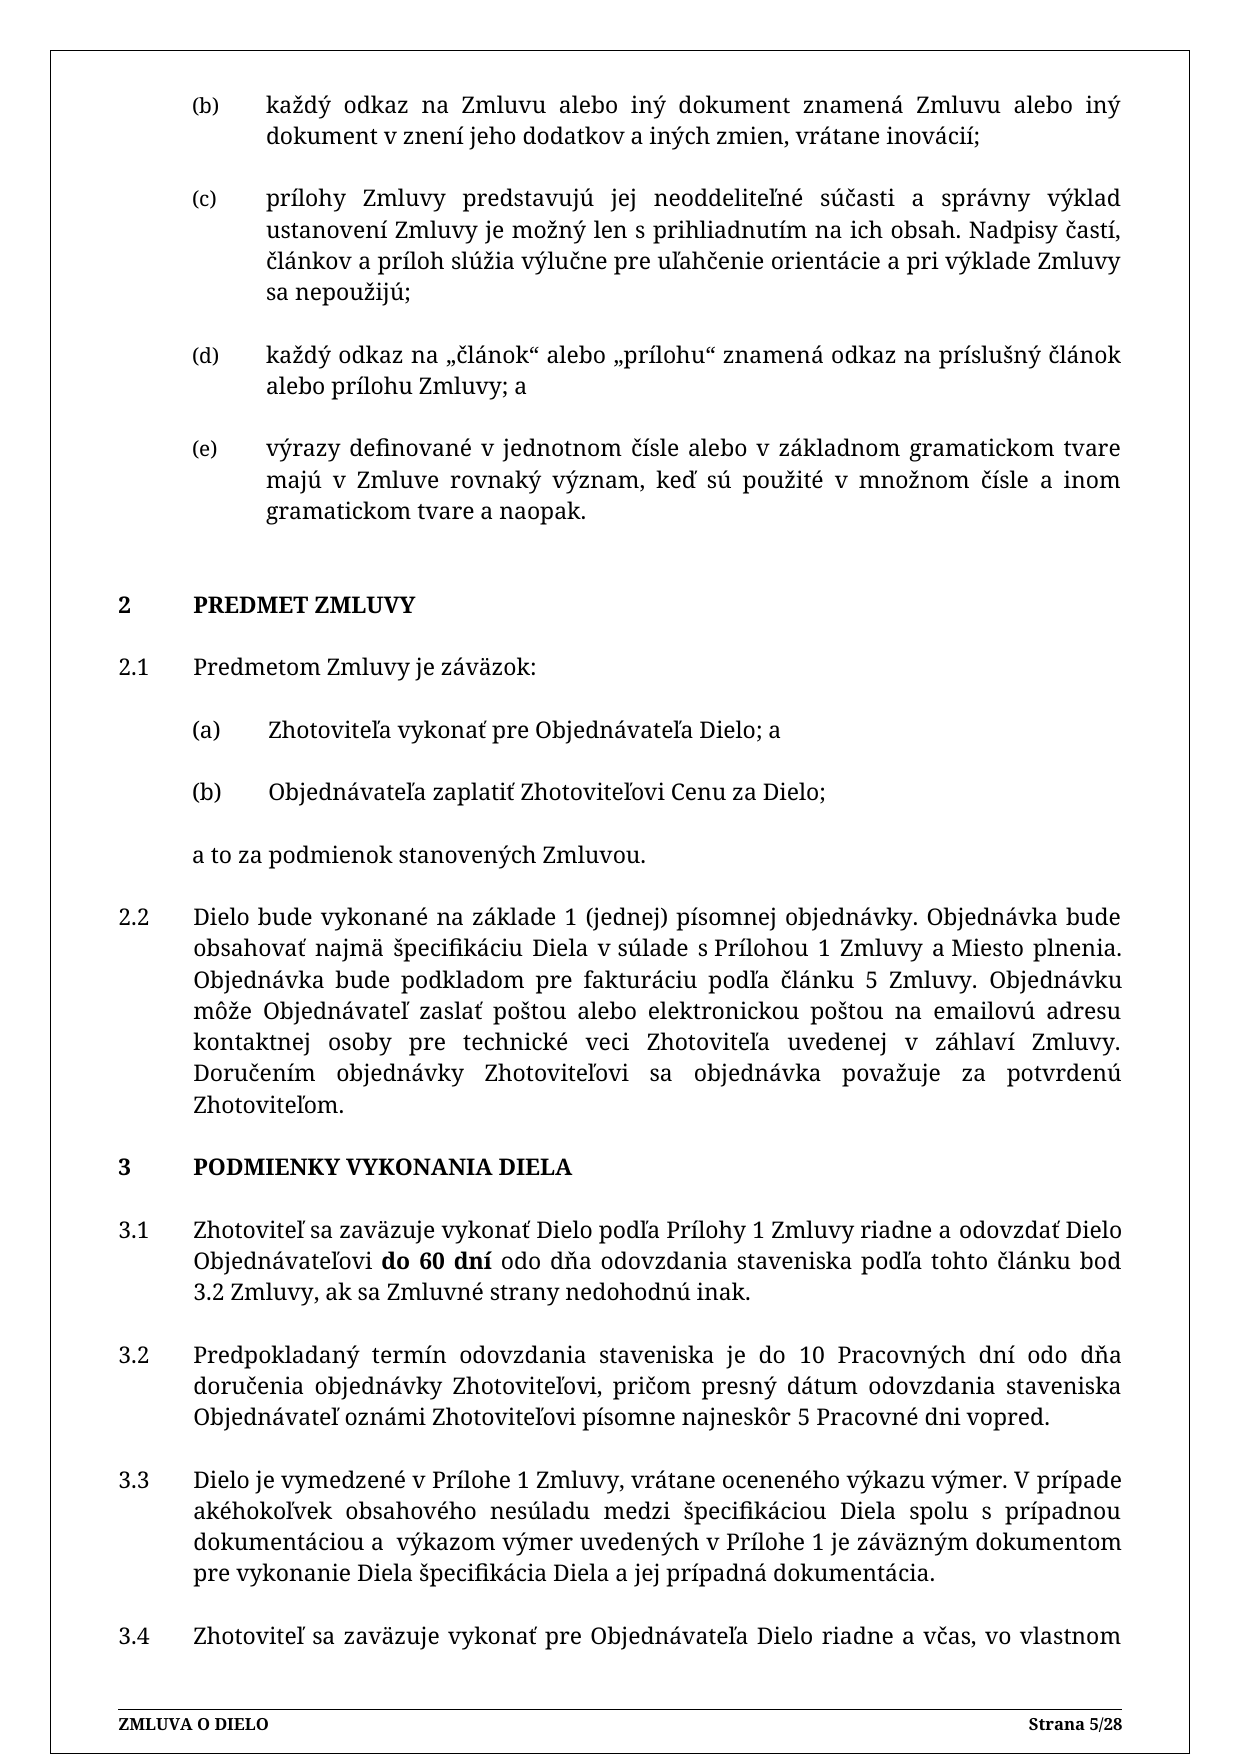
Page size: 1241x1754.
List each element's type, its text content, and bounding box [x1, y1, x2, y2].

text a to za podmienok stanovených Zmluvou. [118, 839, 1122, 870]
list Dielo je vymedzené v Prílohe 1 Zmluvy, vrátane oceneného výkazu výmer. V prípade akéhokoľvek obsahového nesúladu medzi špecifikáciou Diela spolu s prípadnou dokumentáciou a výkazom výmer uvedených v Prílohe 1 je záväzným dokumentom pre vykonanie Diela špecifikácia Diela a jej prípadná dokumentácia. [118, 1464, 1122, 1589]
list podmienky VYKONANIA DIELA [118, 1151, 1122, 1182]
list Dielo bude vykonané na základe 1 (jednej) písomnej objednávky. Objednávka bude obsahovať najmä špecifikáciu Diela v súlade s Prílohou 1 Zmluvy a Miesto plnenia. Objednávka bude podkladom pre fakturáciu podľa článku 5 Zmluvy. Objednávku môže Objednávateľ zaslať poštou alebo elektronickou poštou na emailovú adresu kontaktnej osoby pre technické veci Zhotoviteľa uvedenej v záhlaví Zmluvy. Doručením objednávky Zhotoviteľovi sa objednávka považuje za potvrdenú Zhotoviteľom. [118, 901, 1122, 1120]
list Zhotoviteľa vykonať pre Objednávateľa Dielo; a [192, 714, 1122, 745]
list prílohy Zmluvy predstavujú jej neoddeliteľné súčasti a správny výklad ustanovení Zmluvy je možný len s prihliadnutím na ich obsah. Nadpisy častí, článkov a príloh slúžia výlučne pre uľahčenie orientácie a pri výklade Zmluvy sa nepoužijú; [192, 182, 1122, 307]
list Objednávateľa zaplatiť Zhotoviteľovi Cenu za Dielo; [192, 776, 1122, 807]
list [118, 1620, 1122, 1651]
list každý odkaz na „článok“ alebo „prílohu“ znamená odkaz na príslušný článok alebo prílohu Zmluvy; a [192, 339, 1122, 401]
list Zhotoviteľ sa zaväzuje vykonať Dielo podľa Prílohy 1 Zmluvy riadne a odovzdať Dielo Objednávateľovi do 60 dní odo dňa odovzdania staveniska podľa tohto článku bod 3.2 Zmluvy, ak sa Zmluvné strany nedohodnú inak. [118, 1214, 1122, 1307]
list každý odkaz na Zmluvu alebo iný dokument znamená Zmluvu alebo iný dokument v znení jeho dodatkov a iných zmien, vrátane inovácií; [192, 89, 1122, 151]
list výrazy definované v jednotnom čísle alebo v základnom gramatickom tvare majú v Zmluve rovnaký význam, keď sú použité v množnom čísle a inom gramatickom tvare a naopak. [192, 432, 1122, 526]
list Predmetom Zmluvy je záväzok: [118, 651, 1122, 682]
list Predpokladaný termín odovzdania staveniska je do 10 Pracovných dní odo dňa doručenia objednávky Zhotoviteľovi, pričom presný dátum odovzdania staveniska Objednávateľ oznámi Zhotoviteľovi písomne najneskôr 5 Pracovné dni vopred. [118, 1339, 1122, 1432]
list Predmet Zmluvy [118, 589, 1122, 620]
